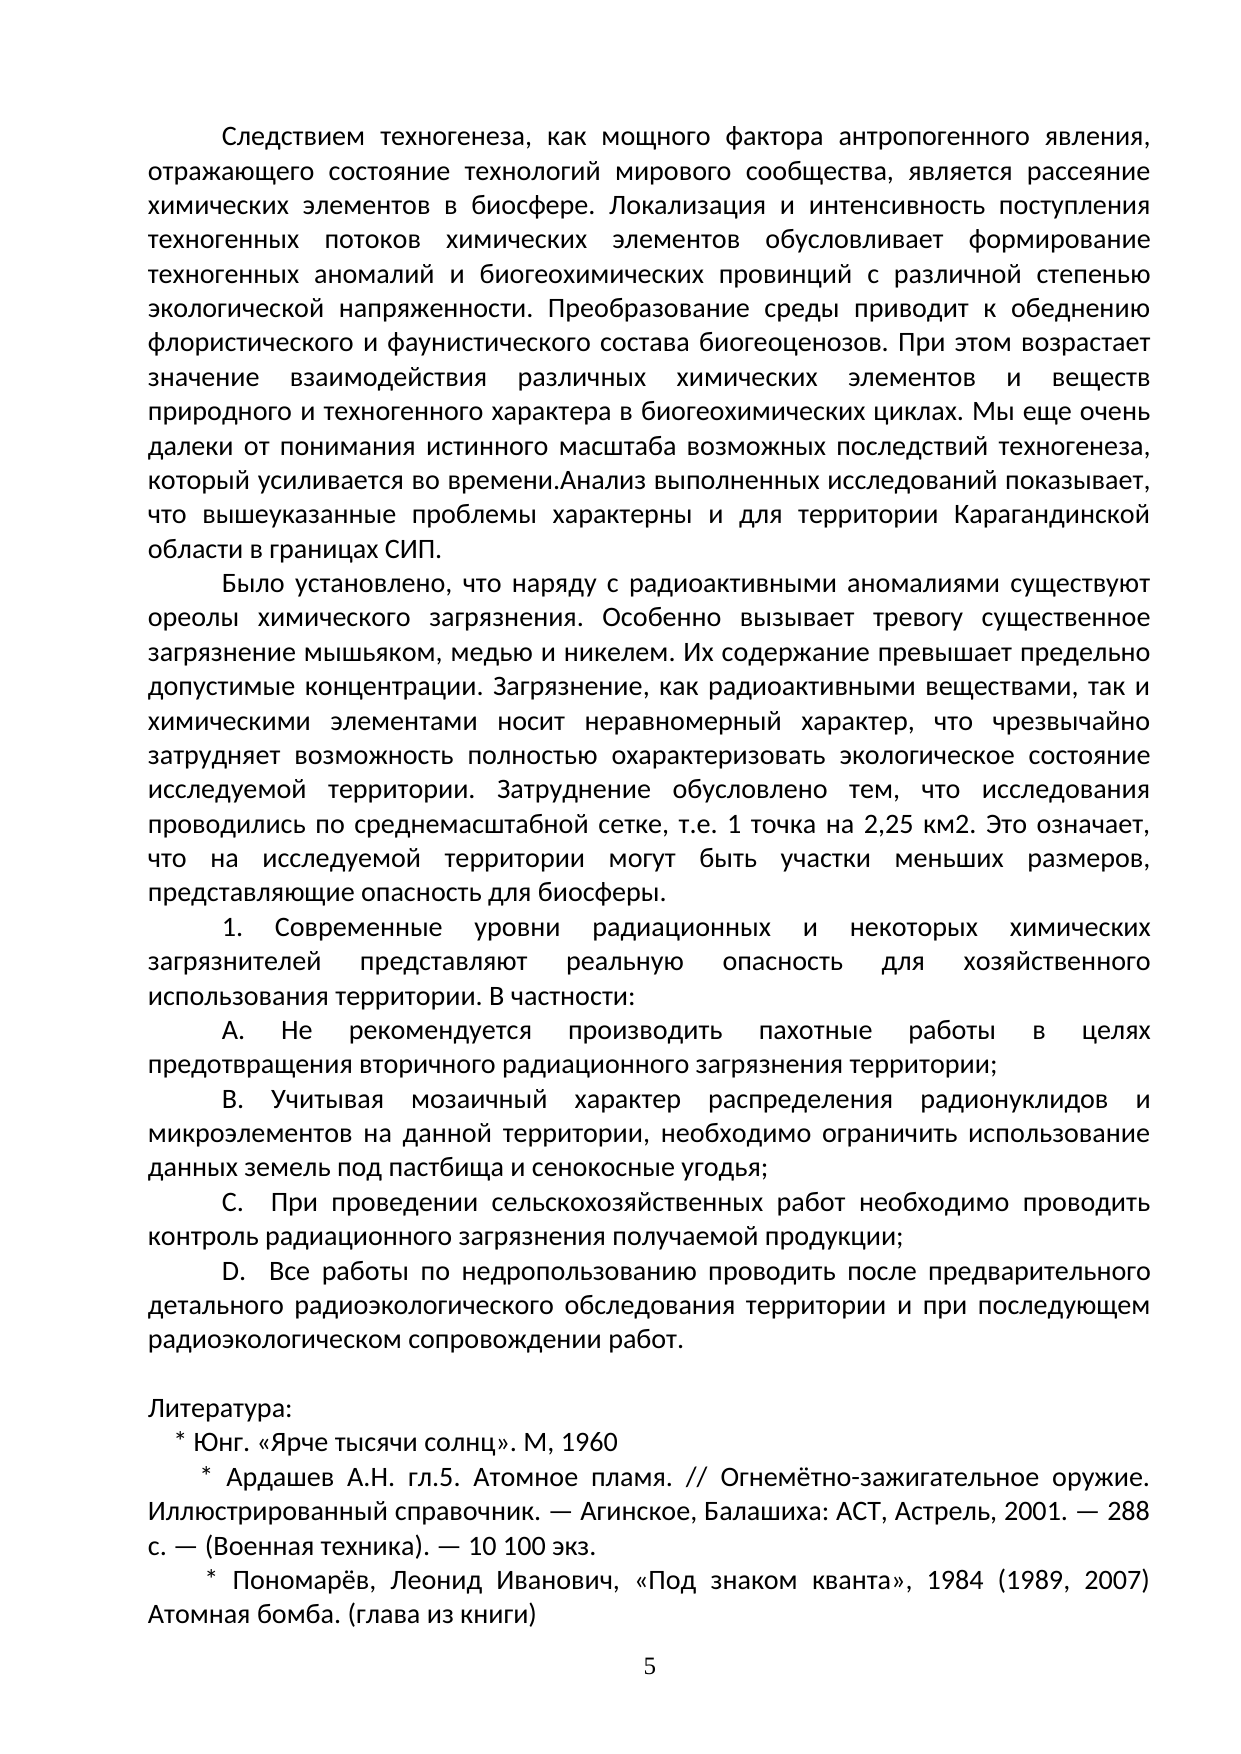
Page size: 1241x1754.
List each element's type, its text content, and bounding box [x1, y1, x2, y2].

text B. Учитывая мозаичный характер распределения радионуклидов и микроэлементов на данной территории, необходимо ограничить использование данных земель под пастбища и сенокосные угодья; [148, 1081, 1152, 1184]
text * Ардашев А.Н. гл.5. Атомное пламя. // Огнемётно-зажигательное оружие. Иллюстрированный справочник. — Агинское, Балашиха: АСТ, Астрель, 2001. — 288 с. — (Военная техника). — 10 100 экз. [148, 1459, 1152, 1562]
text Следствием техногенеза, как мощного фактора антропогенного явления, отражающего состояние технологий мирового сообщества, является рассеяние химических элементов в биосфере. Локализация и интенсивность поступления техногенных потоков химических элементов обусловливает формирование техногенных аномалий и биогеохимических провинций с различной степенью экологической напряженности. Преобразование среды приводит к обеднению флористического и фаунистического состава биогеоценозов. При этом возрастает значение взаимодействия различных химических элементов и веществ природного и техногенного характера в биогеохимических циклах. Мы еще очень далеки от понимания истинного масштаба возможных последствий техногенеза, который усиливается во времени.Анализ выполненных исследований показывает, что вышеуказанные проблемы характерны и для территории Карагандинской области в границах СИП. [148, 118, 1152, 565]
text Литература: [148, 1390, 1152, 1424]
text * Пономарёв, Леонид Иванович, «Под знаком кванта», 1984 (1989, 2007) Атомная бомба. (глава из книги) [148, 1562, 1152, 1631]
text C. При проведении сельскохозяйственных работ необходимо проводить контроль радиационного загрязнения получаемой продукции; [148, 1184, 1152, 1252]
text D. Все работы по недропользованию проводить после предварительного детального радиоэкологического обследования территории и при последующем радиоэкологическом сопровождении работ. [148, 1252, 1152, 1356]
text 1. Современные уровни радиационных и некоторых химических загрязнителей представляют реальную опасность для хозяйственного использования территории. В частности: [148, 909, 1152, 1012]
text A. Не рекомендуется производить пахотные работы в целях предотвращения вторичного радиационного загрязнения территории; [148, 1012, 1152, 1081]
text * Юнг. «Ярче тысячи солнц». М, 1960 [148, 1424, 1152, 1459]
text Было установлено, что наряду с радиоактивными аномалиями существуют ореолы химического загрязнения. Особенно вызывает тревогу существенное загрязнение мышьяком, медью и никелем. Их содержание превышает предельно допустимые концентрации. Загрязнение, как радиоактивными веществами, так и химическими элементами носит неравномерный характер, что чрезвычайно затрудняет возможность полностью охарактеризовать экологическое состояние исследуемой территории. Затруднение обусловлено тем, что исследования проводились по среднемасштабной сетке, т.е. 1 точка на 2,25 км2. Это означает, что на исследуемой территории могут быть участки меньших размеров, представляющие опасность для биосферы. [148, 565, 1152, 909]
